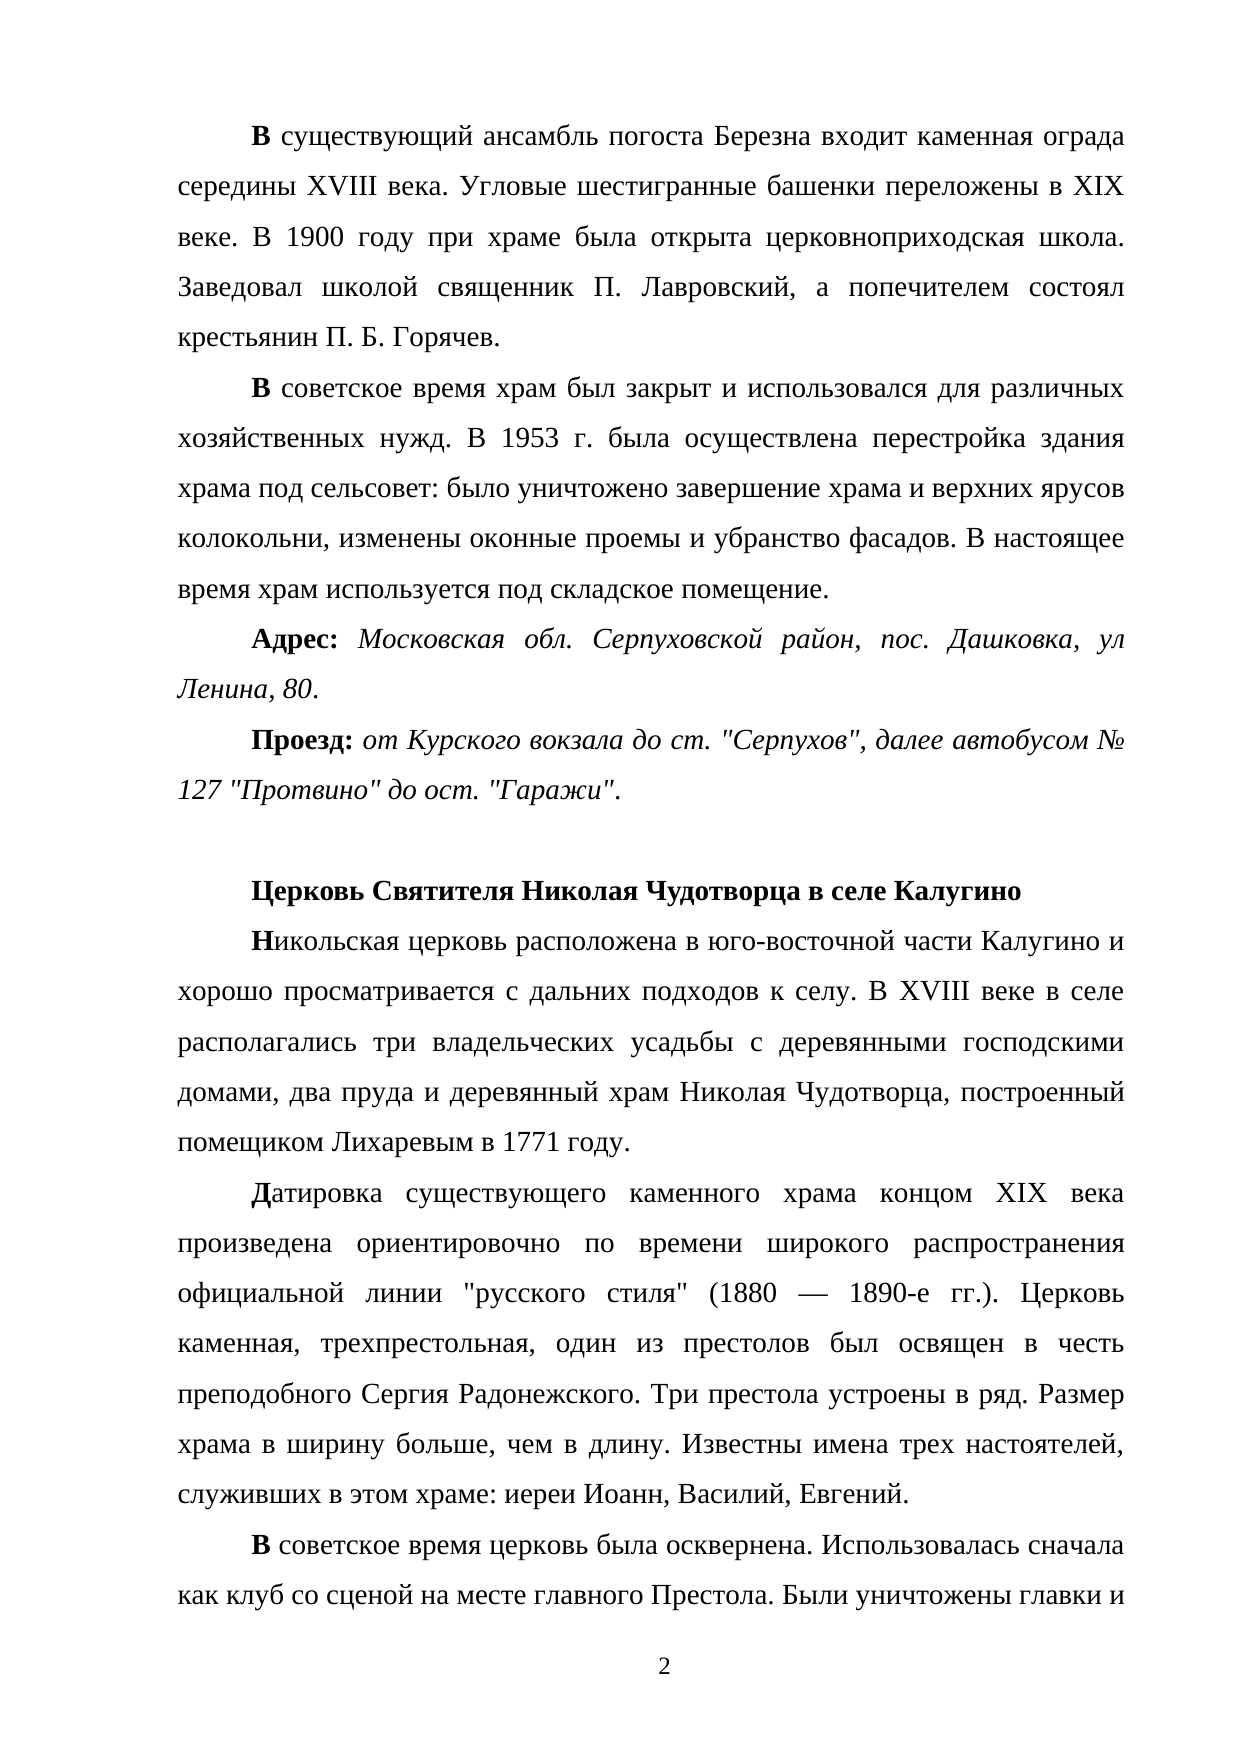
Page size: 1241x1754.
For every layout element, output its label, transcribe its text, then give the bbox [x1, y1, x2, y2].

subtitle Церковь Святителя Николая Чудотворца в селе Калугино [177, 873, 1152, 906]
text В существующий ансамбль погоста Березна входит каменная ограда середины XVIII века. Угловые шестигранные башенки переложены в XIX веке. В 1900 году при храме была открыта церковноприходская школа. Заведовал школой священник П. Лавровский, а попечителем состоял крестьянин П. Б. Горячев. [177, 118, 1125, 353]
text В советское время храм был закрыт и использовался для различных хозяйственных нужд. В . была осуществлена перестройка здания храма под сельсовет: было уничтожено завершение храма и верхних ярусов колокольни, изменены оконные проемы и убранство фасадов. В настоящее время храм используется под складское помещение. [177, 370, 1125, 604]
text Адрес: Московская обл. Серпуховской район, пос. Дашковка, ул Ленина, 80. [177, 621, 1125, 705]
text Проезд: от Курского вокзала до ст. "Серпухов", далее автобусом № 127 "Протвино" до ост. "Гаражи". [177, 722, 1125, 806]
text Датировка существующего каменного храма концом XIX века произведена ориентировочно по времени широкого распространения официальной линии "русского стиля" (1880 — 1890-е гг.). Церковь каменная, трехпрестольная, один из престолов был освящен в честь преподобного Сергия Радонежского. Три престола устроены в ряд. Размер храма в ширину больше, чем в длину. Известны имена трех настоятелей, служивших в этом храме: иереи Иоанн, Василий, Евгений. [177, 1175, 1125, 1510]
text Никольская церковь расположена в юго-восточной части Калугино и хорошо просматривается с дальних подходов к селу. В XVIII веке в селе располагались три владельческих усадьбы с деревянными господскими домами, два пруда и деревянный храм Николая Чудотворца, построенный помещиком Лихаревым в 1771 году. [177, 923, 1125, 1158]
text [177, 1527, 1125, 1611]
